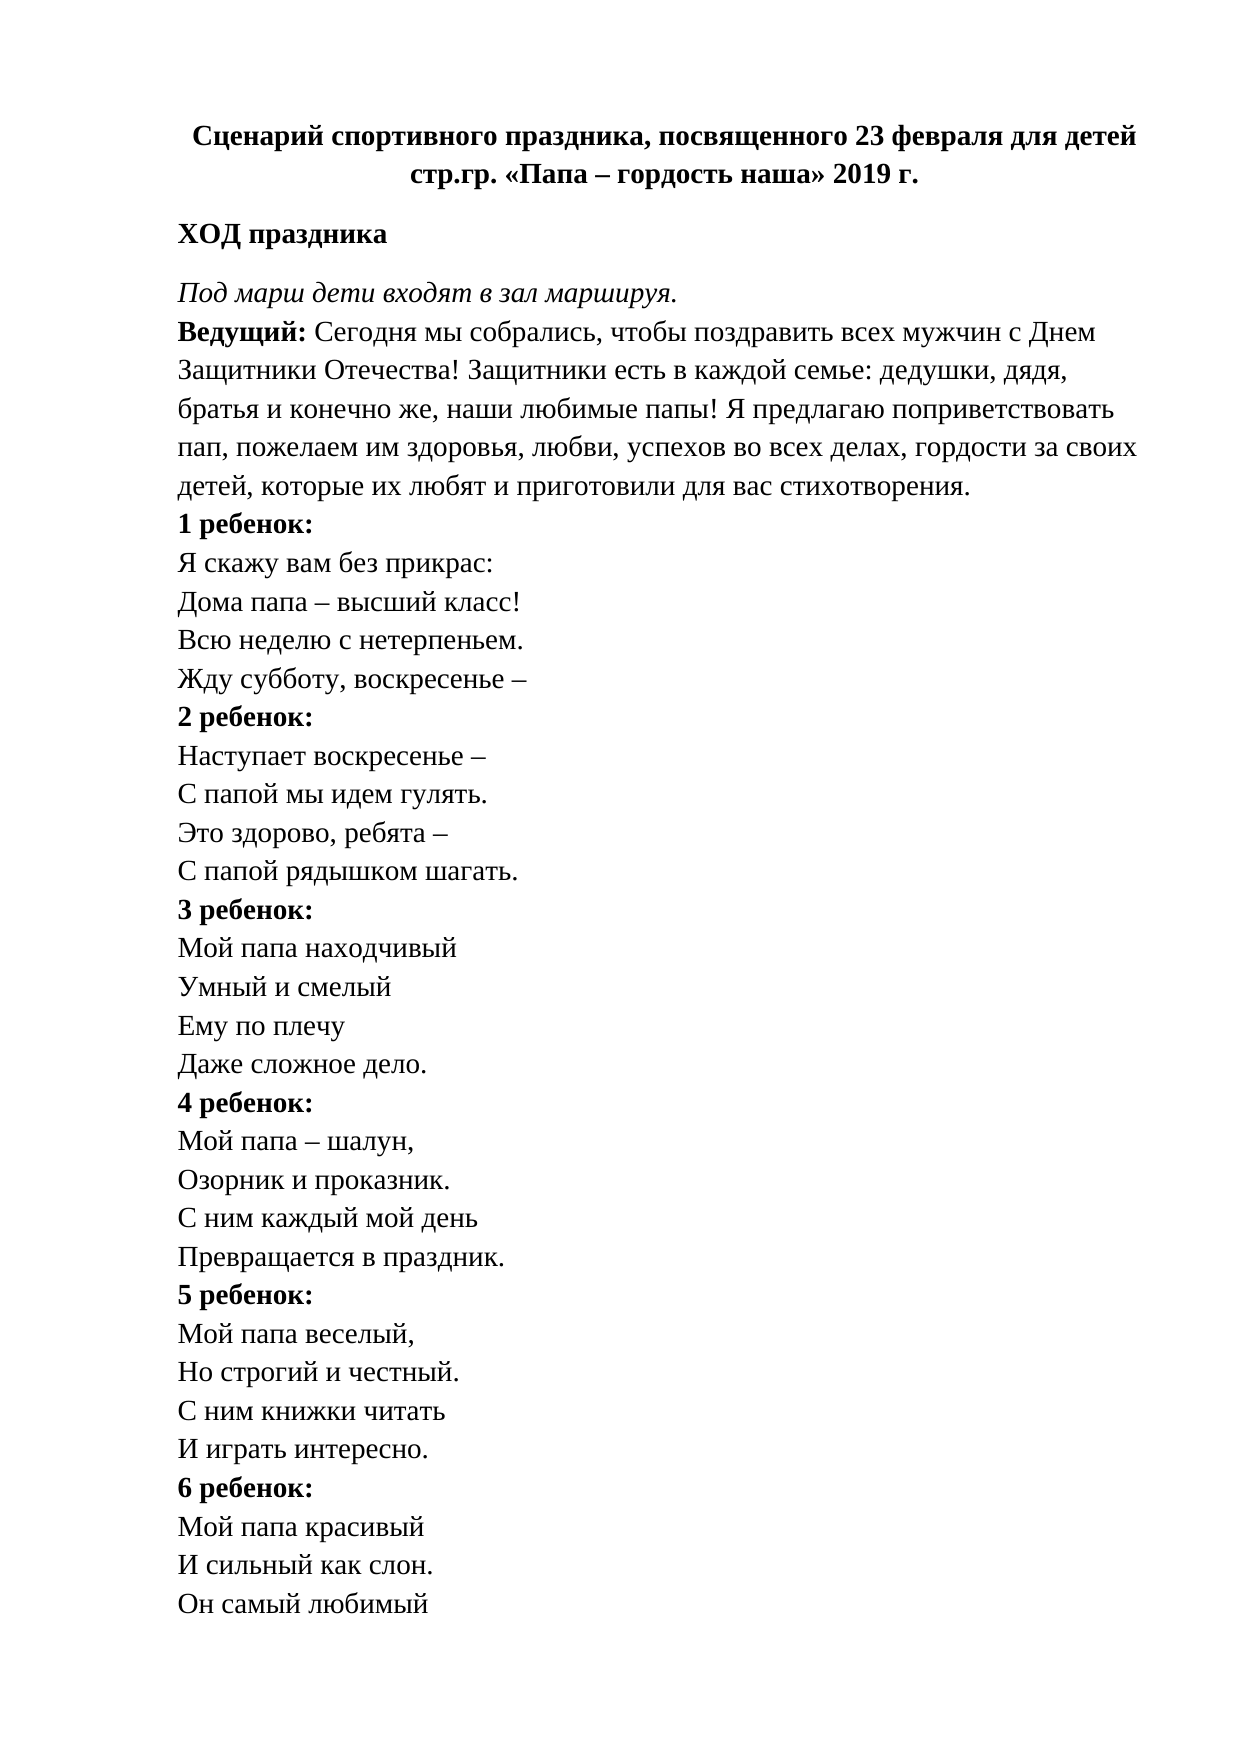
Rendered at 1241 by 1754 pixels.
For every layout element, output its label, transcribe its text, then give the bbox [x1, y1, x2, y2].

text ХОД праздника [177, 216, 1152, 249]
text Сценарий спортивного праздника, посвященного 23 февраля для детей стр.гр. «Папа – гордость наша» 2019 г. [177, 118, 1152, 190]
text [177, 275, 1152, 1619]
